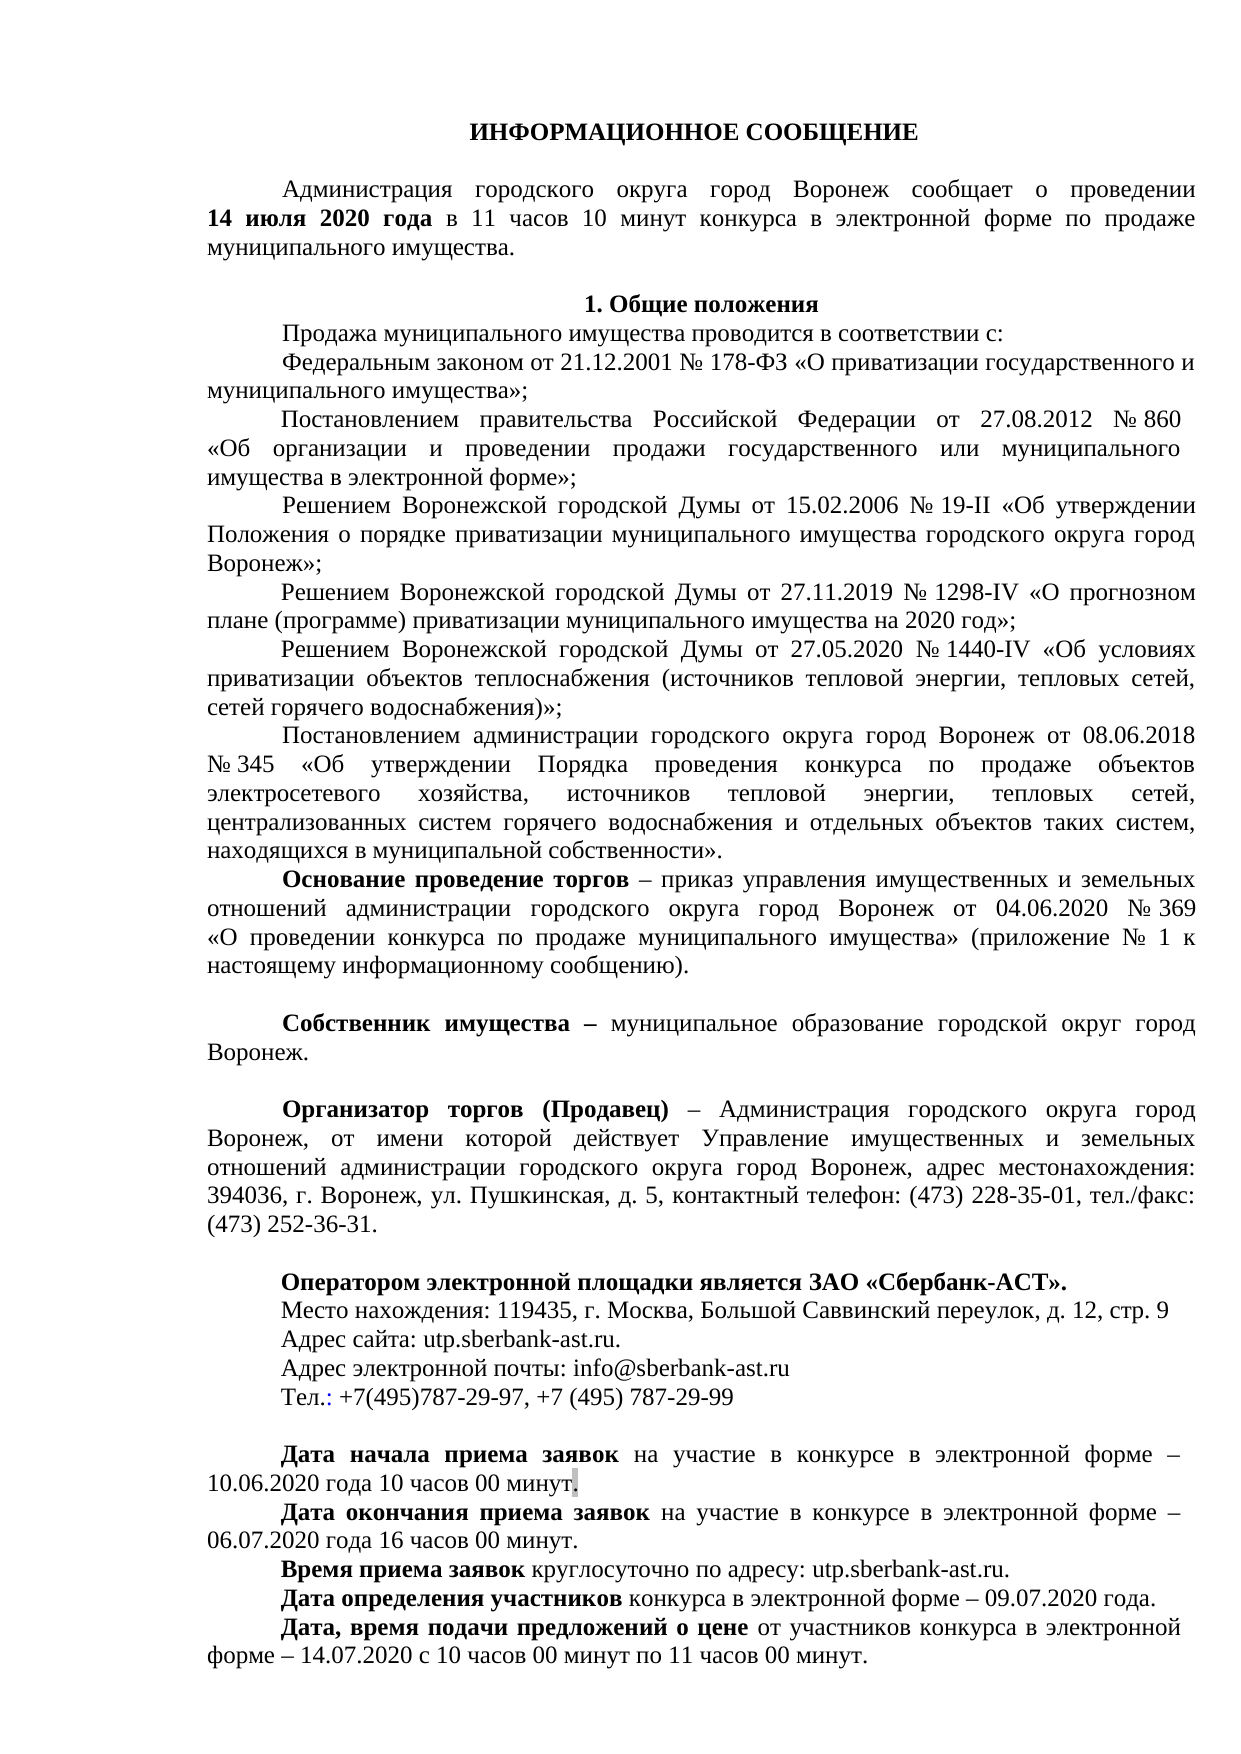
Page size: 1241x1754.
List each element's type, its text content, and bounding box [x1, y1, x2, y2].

text Дата определения участников конкурса в электронной форме – 09.07.2020 года. [207, 1583, 1181, 1612]
text Дата начала приема заявок на участие в конкурсе в электронной форме – 10.06.2020 года 10 часов 00 минут. [207, 1439, 1181, 1497]
text Решением Воронежской городской Думы от 15.02.2006 № 19-II «Об утверждении Положения о порядке приватизации муниципального имущества городского округа город Воронеж»; [207, 490, 1196, 577]
text Продажа муниципального имущества проводится в соответствии с: [207, 318, 1196, 347]
text Адрес электронной почты: info@sberbank-ast.ru [207, 1353, 1181, 1382]
text Федеральным законом от 21.12.2001 № 178-ФЗ «О приватизации государственного и муниципального имущества»; [207, 347, 1196, 404]
text Основание проведение торгов – приказ управления имущественных и земельных отношений администрации городского округа город Воронеж от 04.06.2020 № 369 «О проведении конкурса по продаже муниципального имущества» (приложение № 1 к настоящему информационному сообщению). [207, 864, 1196, 979]
text 1. Общие положения [207, 289, 1196, 318]
text Тел.: +7(495)787-29-97, +7 (495) 787-29-99 [207, 1382, 1181, 1410]
text Постановлением правительства Российской Федерации от 27.08.2012 № 860 «Об организации и проведении продажи государственного или муниципального имущества в электронной форме»; [207, 404, 1181, 490]
text Собственник имущества – муниципальное образование городской округ город Воронеж. [207, 1008, 1196, 1065]
text Дата, время подачи предложений о цене от участников конкурса в электронной форме – 14.07.2020 с 10 часов 00 минут по 11 часов 00 минут. [207, 1612, 1181, 1669]
text Дата окончания приема заявок на участие в конкурсе в электронной форме – 06.07.2020 года 16 часов 00 минут. [207, 1497, 1181, 1554]
text Адрес сайта: utp.sberbank-ast.ru. [207, 1324, 1181, 1353]
text Место нахождения: 119435, г. Москва, Большой Саввинский переулок, д. 12, стр. 9 [207, 1295, 1181, 1324]
text Постановлением администрации городского округа город Воронеж от 08.06.2018 № 345 «Об утверждении Порядка проведения конкурса по продаже объектов электросетевого хозяйства, источников тепловой энергии, тепловых сетей, централизованных систем горячего водоснабжения и отдельных объектов таких систем, находящихся в муниципальной собственности». [207, 720, 1196, 864]
subtitle Решением Воронежской городской Думы от 27.11.2019 № 1298-IV «О прогнозном плане (программе) приватизации муниципального имущества на 2020 год»; [207, 577, 1196, 634]
text ИНФОРМАЦИОННОЕ СООБЩЕНИЕ [207, 117, 1181, 145]
text Организатор торгов (Продавец) – Администрация городского округа город Воронеж, от имени которой действует Управление имущественных и земельных отношений администрации городского округа город Воронеж, адрес местонахождения: 394036, г. Воронеж, ул. Пушкинская, д. 5, контактный телефон: (473) 228-35-01, тел./факс: (473) 252-36-31. [207, 1094, 1196, 1238]
text Оператором электронной площадки является ЗАО «Сбербанк-АСТ». [207, 1267, 1181, 1295]
text Время приема заявок круглосуточно по адресу: utp.sberbank-ast.ru. [207, 1554, 1181, 1583]
text Администрация городского округа город Воронеж сообщает о проведении 14 июля 2020 года в 11 часов 10 минут конкурса в электронной форме по продаже муниципального имущества. [207, 174, 1196, 260]
subtitle Решением Воронежской городской Думы от 27.05.2020 № 1440-IV «Об условиях приватизации объектов теплоснабжения (источников тепловой энергии, тепловых сетей, сетей горячего водоснабжения)»; [207, 634, 1196, 720]
